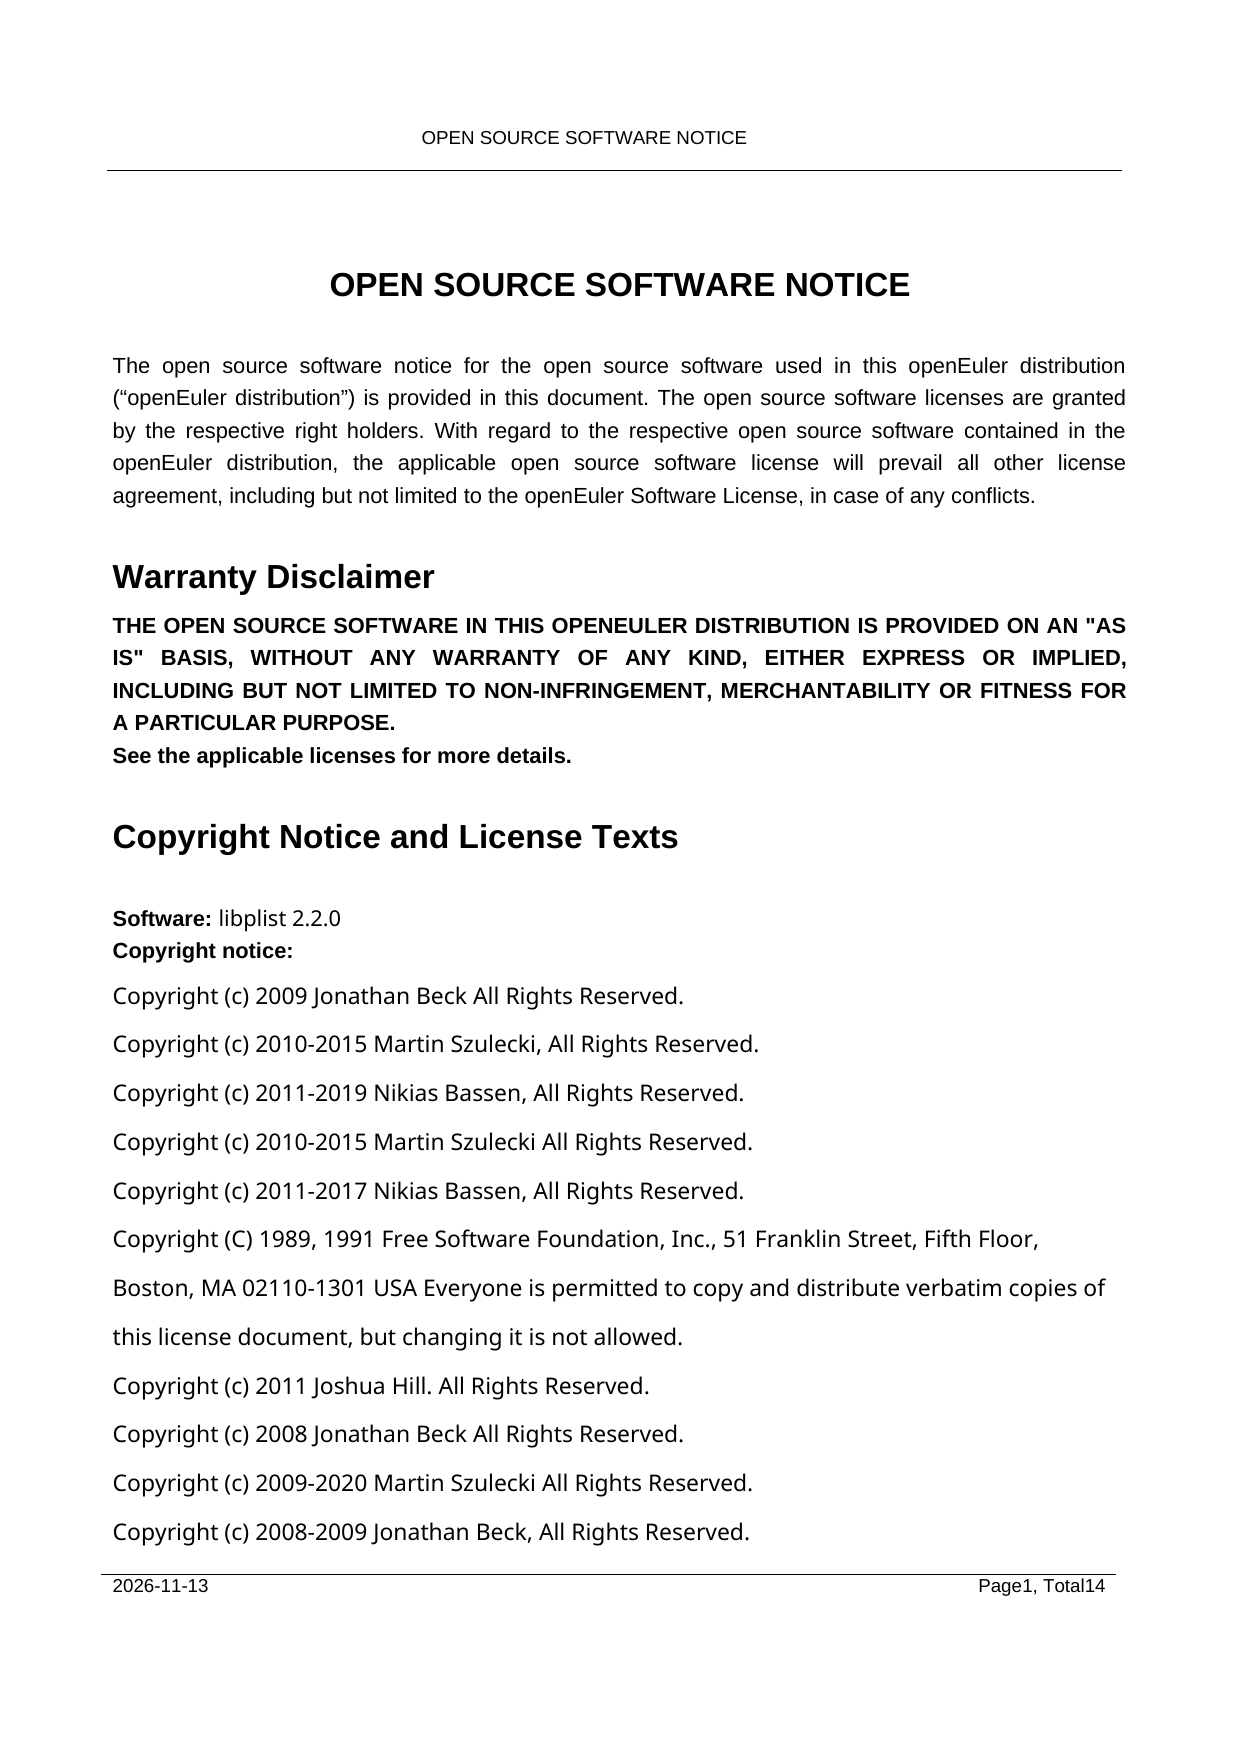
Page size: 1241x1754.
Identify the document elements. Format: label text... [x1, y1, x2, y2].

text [112, 979, 1128, 1548]
text The open source software notice for the open source software used in this openEuler distribution (“openEuler distribution”) is provided in this document. The open source software licenses are granted by the respective right holders. With regard to the respective open source software contained in the openEuler distribution, the applicable open source software license will prevail all other license agreement, including but not limited to the openEuler Software License, in case of any conflicts. [112, 349, 1128, 511]
text OPEN SOURCE SOFTWARE NOTICE [112, 251, 1128, 316]
text Copyright Notice and License Texts [112, 804, 1128, 869]
text Copyright notice: [112, 934, 1128, 966]
text Warranty Disclaimer [112, 544, 1128, 609]
text THE OPEN SOURCE SOFTWARE IN THIS OPENEULER DISTRIBUTION IS PROVIDED ON AN "AS IS" BASIS, WITHOUT ANY WARRANTY OF ANY KIND, EITHER EXPRESS OR IMPLIED, INCLUDING BUT NOT LIMITED TO NON-INFRINGEMENT, MERCHANTABILITY OR FITNESS FOR A PARTICULAR PURPOSE. See the applicable licenses for more details. [112, 609, 1128, 771]
text Software: libplist 2.2.0 [112, 901, 1128, 934]
